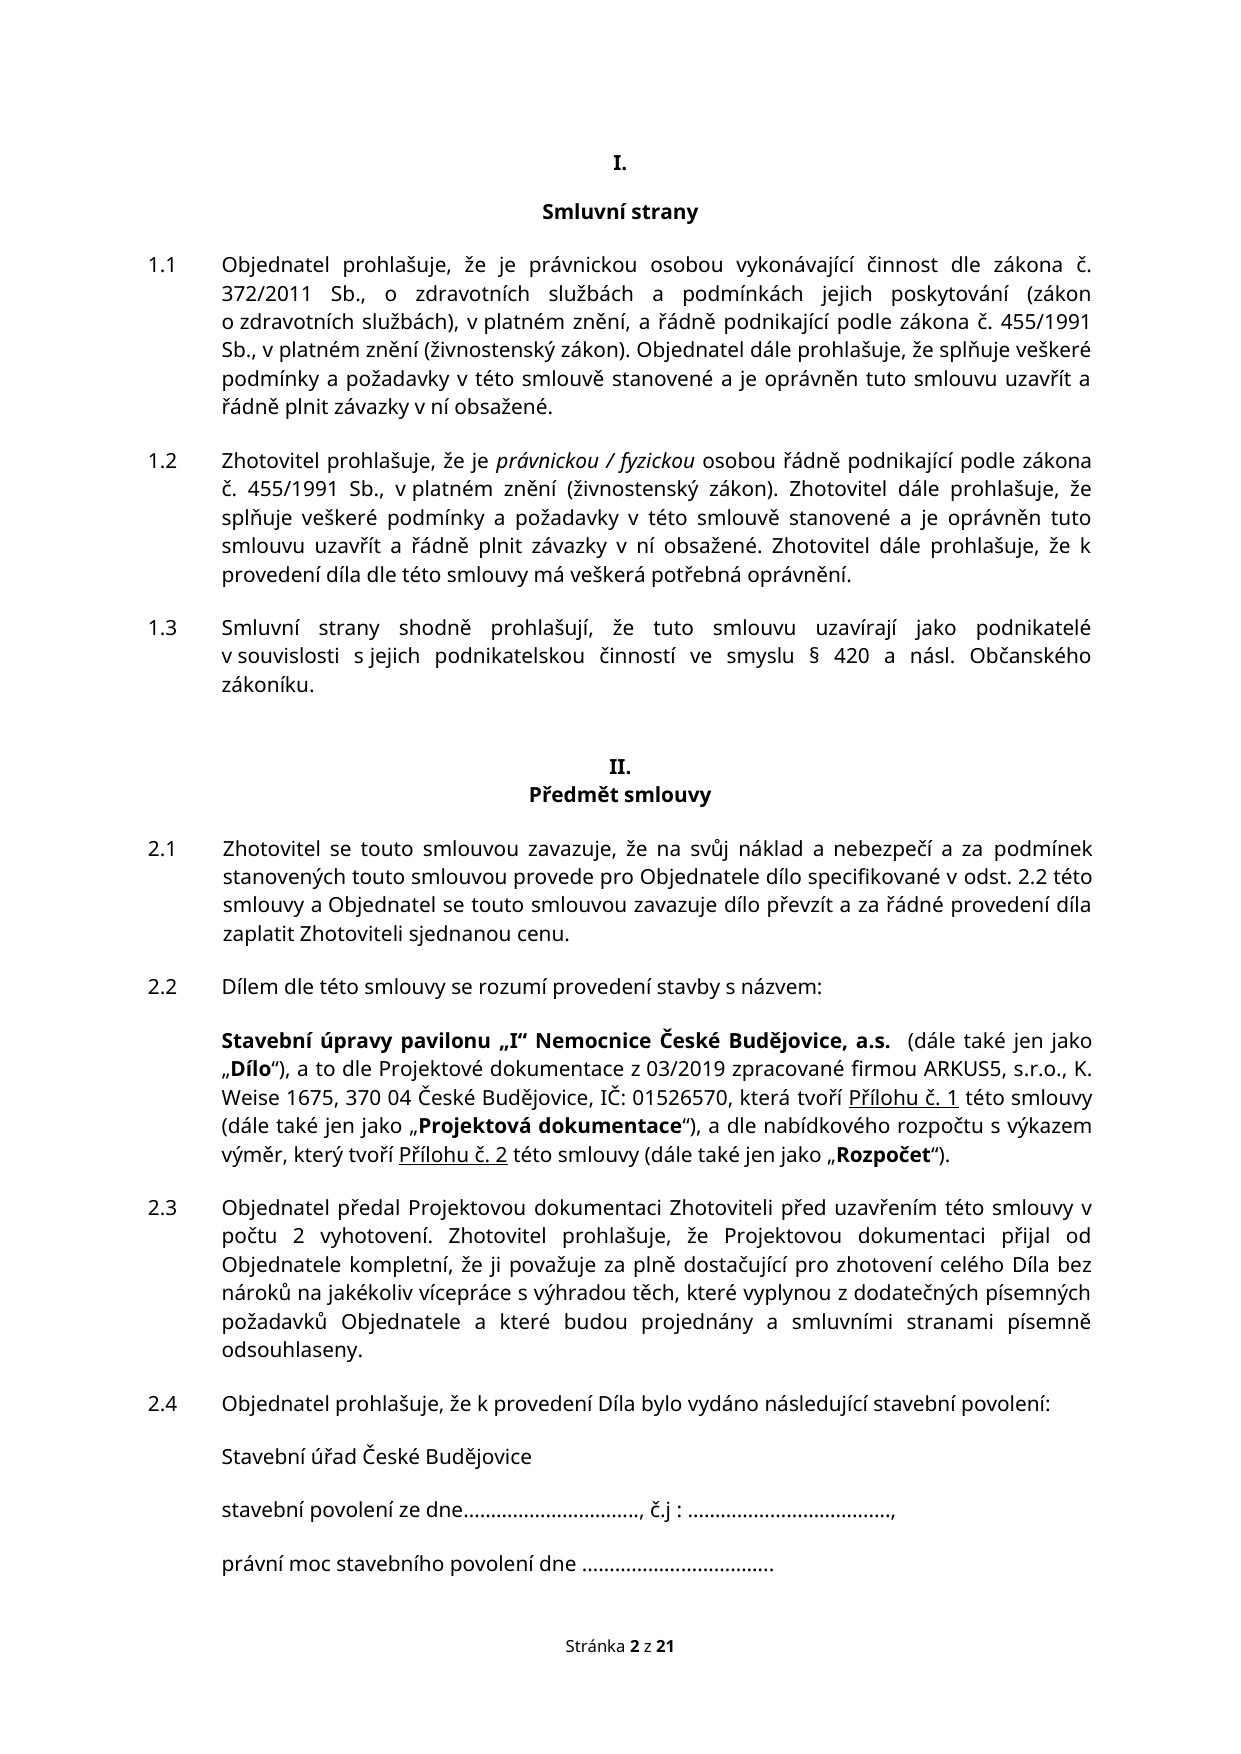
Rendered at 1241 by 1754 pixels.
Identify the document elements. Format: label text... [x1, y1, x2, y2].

list Dílem dle této smlouvy se rozumí provedení stavby s názvem: [148, 972, 1093, 1001]
list Zhotovitel prohlašuje, že je právnickou / fyzickou osobou řádně podnikající podle zákona č. 455/1991 Sb., v platném znění (živnostenský zákon). Zhotovitel dále prohlašuje, že splňuje veškeré podmínky a požadavky v této smlouvě stanovené a je oprávněn tuto smlouvu uzavřít a řádně plnit závazky v ní obsažené. Zhotovitel dále prohlašuje, že k provedení díla dle této smlouvy má veškerá potřebná oprávnění. [148, 446, 1093, 588]
text II. [148, 752, 1093, 780]
list právní moc stavebního povolení dne …………………………….. [221, 1549, 1093, 1577]
list stavební povolení ze dne………………………….., č.j : ………………………………., [221, 1496, 1093, 1524]
list Stavební úpravy pavilonu „I“ Nemocnice České Budějovice, a.s. (dále také jen jako „Dílo“), a to dle Projektové dokumentace z 03/2019 zpracované firmou ARKUS5, s.r.o., K. Weise 1675, 370 04 České Budějovice, IČ: 01526570, která tvoří Přílohu č. 1 této smlouvy (dále také jen jako „Projektová dokumentace“), a dle nabídkového rozpočtu s výkazem výměr, který tvoří Přílohu č. 2 této smlouvy (dále také jen jako „Rozpočet“). [221, 1026, 1093, 1168]
list Stavební úřad České Budějovice [221, 1442, 1093, 1471]
list Objednatel prohlašuje, že je právnickou osobou vykonávající činnost dle zákona č. 372/2011 Sb., o zdravotních službách a podmínkách jejich poskytování (zákon o zdravotních službách), v platném znění, a řádně podnikající podle zákona č. 455/1991 Sb., v platném znění (živnostenský zákon). Objednatel dále prohlašuje, že splňuje veškeré podmínky a požadavky v této smlouvě stanovené a je oprávněn tuto smlouvu uzavřít a řádně plnit závazky v ní obsažené. [148, 250, 1093, 421]
list Zhotovitel se touto smlouvou zavazuje, že na svůj náklad a nebezpečí a za podmínek stanovených touto smlouvou provede pro Objednatele dílo specifikované v odst. 2.2 této smlouvy a Objednatel se touto smlouvou zavazuje dílo převzít a za řádné provedení díla zaplatit Zhotoviteli sjednanou cenu. [148, 834, 1093, 947]
text Smluvní strany [148, 197, 1093, 225]
text Předmět smlouvy [148, 780, 1093, 809]
text I. [148, 148, 1093, 176]
list Smluvní strany shodně prohlašují, že tuto smlouvu uzavírají jako podnikatelé v souvislosti s jejich podnikatelskou činností ve smyslu § 420 a násl. Občanského zákoníku. [148, 613, 1093, 698]
list Objednatel předal Projektovou dokumentaci Zhotoviteli před uzavřením této smlouvy v počtu 2 vyhotovení. Zhotovitel prohlašuje, že Projektovou dokumentaci přijal od Objednatele kompletní, že ji považuje za plně dostačující pro zhotovení celého Díla bez nároků na jakékoliv vícepráce s výhradou těch, které vyplynou z dodatečných písemných požadavků Objednatele a které budou projednány a smluvními stranami písemně odsouhlaseny. [148, 1193, 1093, 1364]
list Objednatel prohlašuje, že k provedení Díla bylo vydáno následující stavební povolení: [148, 1389, 1093, 1417]
